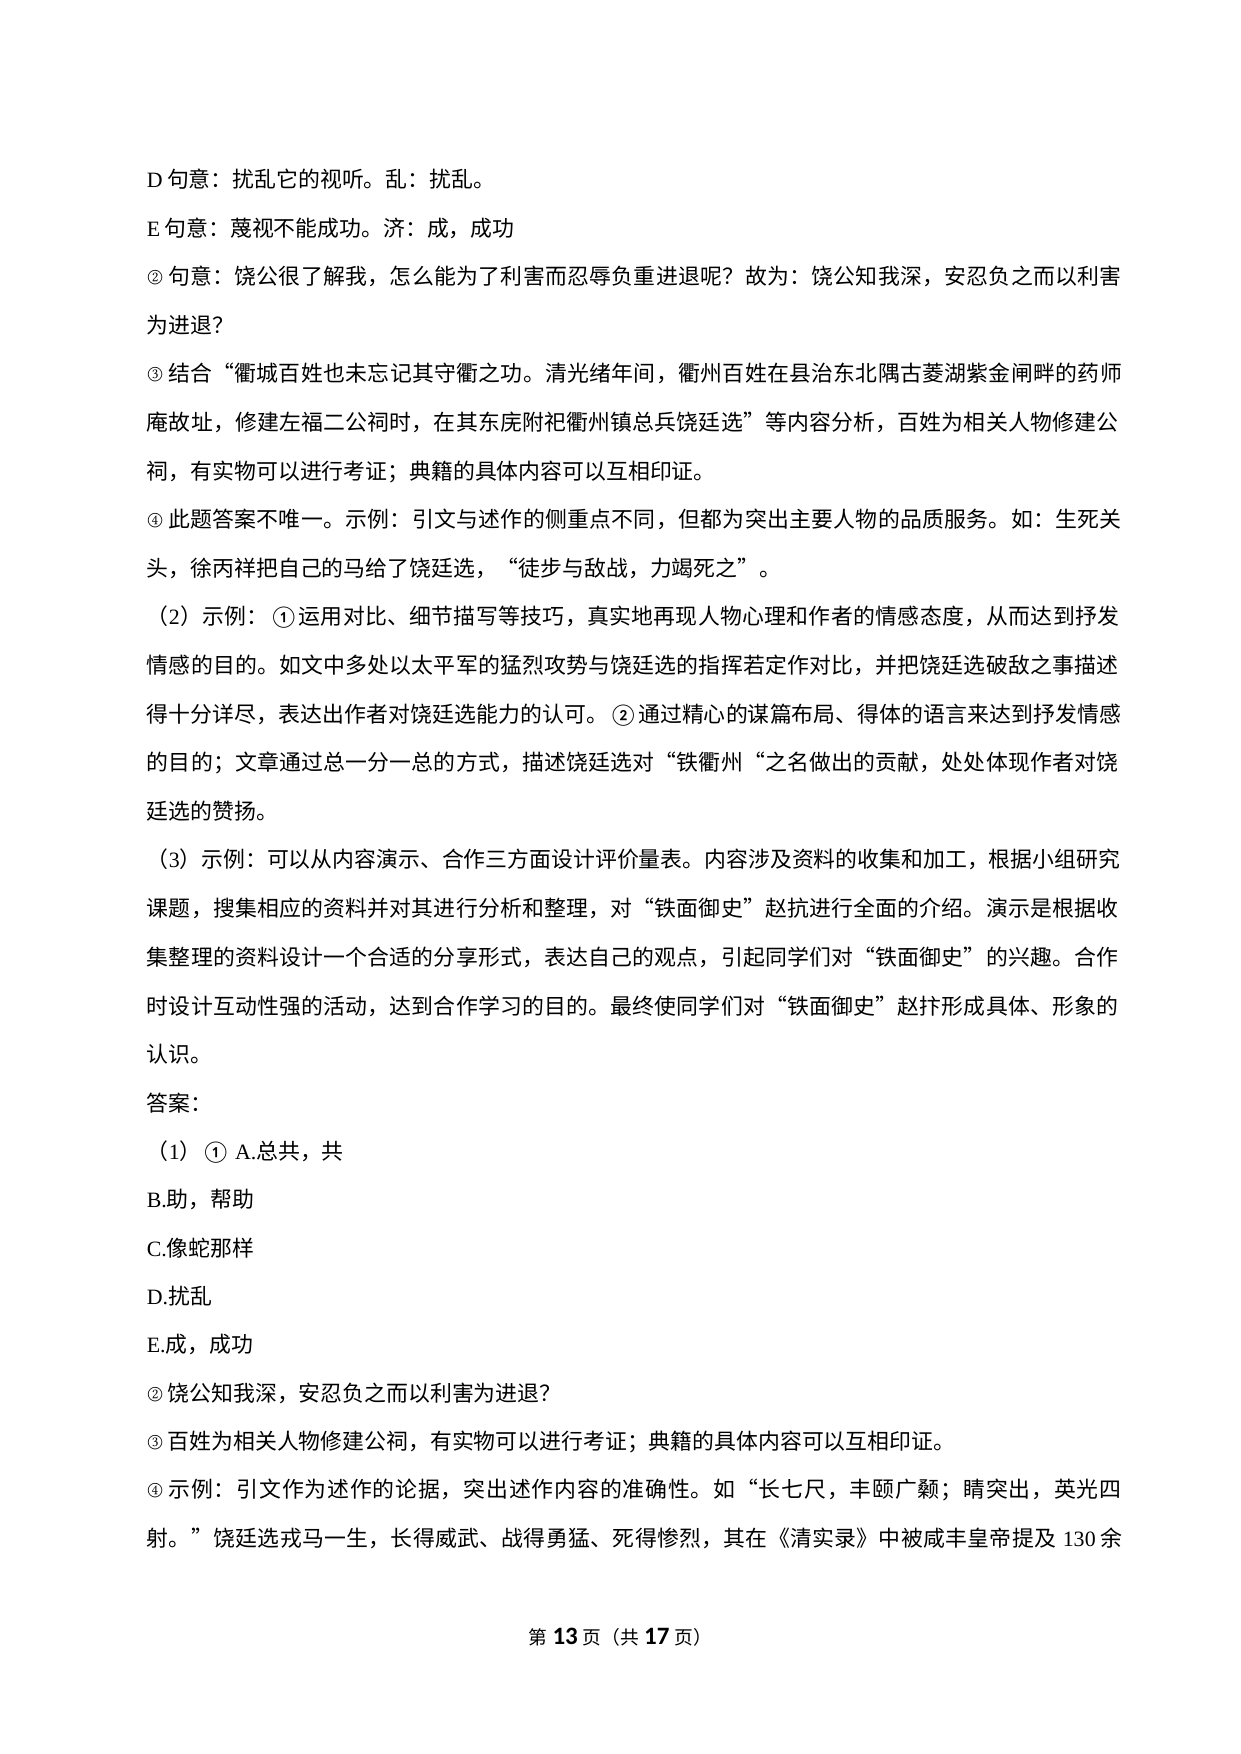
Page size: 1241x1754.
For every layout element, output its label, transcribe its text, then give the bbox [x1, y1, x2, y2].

text （1）①A.总共，共 [147, 1134, 1122, 1166]
text ④此题答案不唯一。示例：引文与述作的侧重点不同，但都为突出主要人物的品质服务。如：生死关头，徐丙祥把自己的马给了饶廷选，“徒步与敌战，力竭死之”。 [147, 502, 1122, 583]
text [147, 1472, 1122, 1553]
text ②饶公知我深，安忍负之而以利害为进退？ [147, 1375, 1122, 1408]
text （3）示例：可以从内容演示、合作三方面设计评价量表。内容涉及资料的收集和加工，根据小组研究课题，搜集相应的资料并对其进行分析和整理，对“铁面御史”赵抗进行全面的介绍。演示是根据收集整理的资料设计一个合适的分享形式，表达自己的观点，引起同学们对“铁面御史”的兴趣。合作时设计互动性强的活动，达到合作学习的目的。最终使同学们对“铁面御史”赵抃形成具体、形象的认识。 [147, 842, 1122, 1069]
text C.像蛇那样 [147, 1230, 1122, 1263]
text E句意：蔑视不能成功。济：成，成功 [147, 210, 1122, 243]
text B.助，帮助 [147, 1182, 1122, 1214]
text D句意：扰乱它的视听。乱：扰乱。 [147, 162, 1122, 194]
text E.成，成功 [147, 1327, 1122, 1359]
text ②句意：饶公很了解我，怎么能为了利害而忍辱负重进退呢？故为：饶公知我深，安忍负之而以利害为进退？ [147, 259, 1122, 340]
text （2）示例：①运用对比、细节描写等技巧，真实地再现人物心理和作者的情感态度，从而达到抒发情感的目的。如文中多处以太平军的猛烈攻势与饶廷选的指挥若定作对比，并把饶廷选破敌之事描述得十分详尽，表达出作者对饶廷选能力的认可。②通过精心的谋篇布局、得体的语言来达到抒发情感的目的；文章通过总一分一总的方式，描述饶廷选对“铁衢州“之名做出的贡献，处处体现作者对饶廷选的赞扬。 [147, 599, 1122, 826]
text D.扰乱 [147, 1279, 1122, 1311]
text ③结合“衢城百姓也未忘记其守衢之功。清光绪年间，衢州百姓在县治东北隅古菱湖紫金闸畔的药师庵故址，修建左福二公祠时，在其东庑附祀衢州镇总兵饶廷选”等内容分析，百姓为相关人物修建公祠，有实物可以进行考证；典籍的具体内容可以互相印证。 [147, 356, 1122, 486]
text ③百姓为相关人物修建公祠，有实物可以进行考证；典籍的具体内容可以互相印证。 [147, 1424, 1122, 1456]
text 答案： [147, 1085, 1122, 1118]
